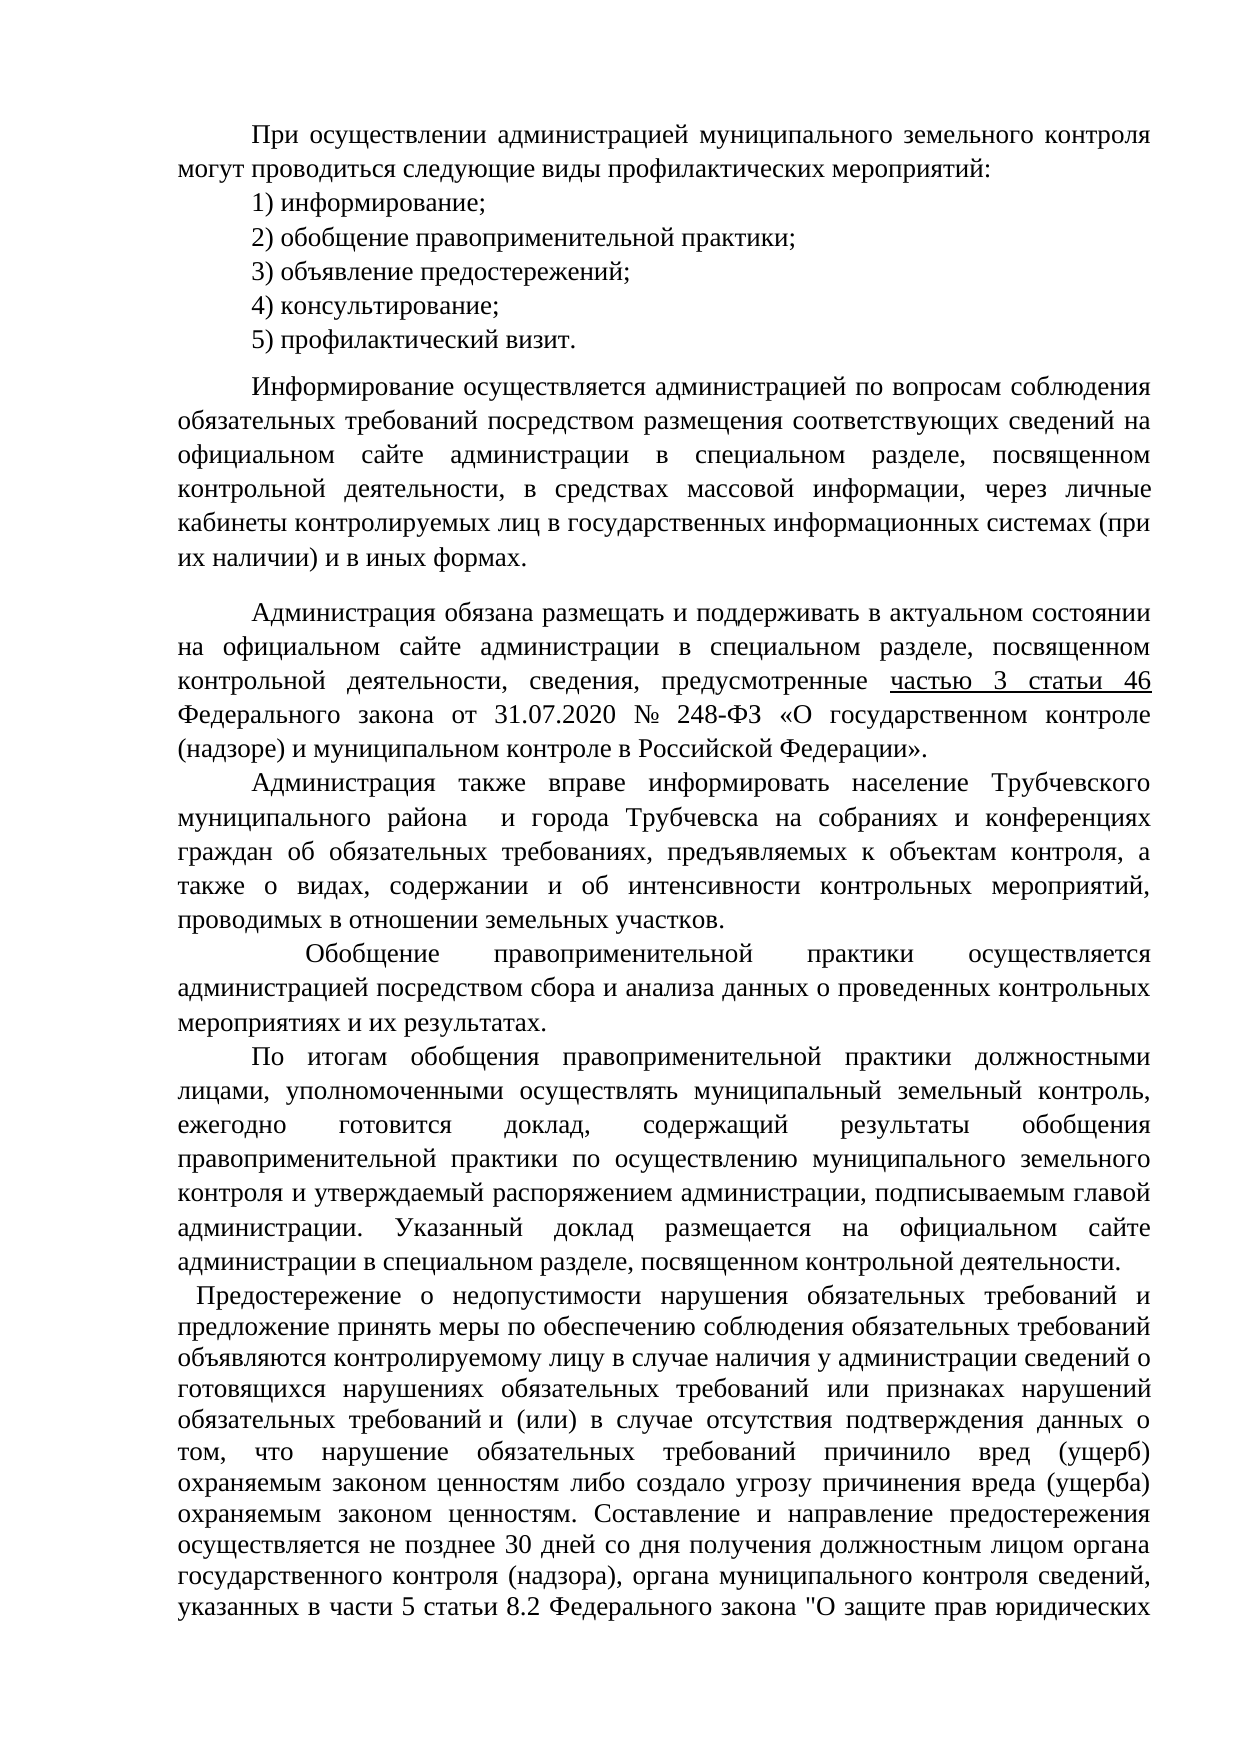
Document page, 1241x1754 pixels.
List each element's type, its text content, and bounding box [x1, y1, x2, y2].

text Информирование осуществляется администрацией по вопросам соблюдения обязательных требований посредством размещения соответствующих сведений на официальном сайте администрации в специальном разделе, посвященном контрольной деятельности, в средствах массовой информации, через личные кабинеты контролируемых лиц в государственных информационных системах (при их наличии) и в иных формах. [177, 538, 1152, 572]
text 5) профилактический визит. [177, 323, 1152, 354]
text 2) обобщение правоприменительной практики; [177, 221, 1152, 252]
text 1) информирование; [177, 186, 1152, 218]
text Администрация также вправе информировать население Трубчевского муниципального района и города Трубчевска на собраниях и конференциях граждан об обязательных требованиях, предъявляемых к объектам контроля, а также о видах, содержании и об интенсивности контрольных мероприятий, проводимых в отношении земельных участков. [177, 766, 1152, 934]
text Информирование осуществляется администрацией по вопросам соблюдения обязательных требований посредством размещения соответствующих сведений на официальном сайте администрации в специальном разделе, посвященном контрольной деятельности, в средствах массовой информации, через личные кабинеты контролируемых лиц в государственных информационных системах (при их наличии) и в иных формах. [177, 370, 1152, 506]
text При осуществлении администрацией муниципального земельного контроля могут проводиться следующие виды профилактических мероприятий: [177, 118, 1152, 183]
text 3) объявление предостережений; [177, 255, 1152, 286]
text 4) консультирование; [177, 289, 1152, 320]
text Обобщение правоприменительной практики осуществляется администрацией посредством сбора и анализа данных о проведенных контрольных мероприятиях и их результатах. [177, 937, 1152, 1037]
text Администрация обязана размещать и поддерживать в актуальном состоянии на официальном сайте администрации в специальном разделе, посвященном контрольной деятельности, сведения, предусмотренные частью 3 статьи 46 Федерального закона от 31.07.2020 № 248-ФЗ «О государственном контроле (надзоре) и муниципальном контроле в Российской Федерации». [177, 596, 1152, 763]
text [177, 1279, 1152, 1622]
text По итогам обобщения правоприменительной практики должностными лицами, уполномоченными осуществлять муниципальный земельный контроль, ежегодно готовится доклад, содержащий результаты обобщения правоприменительной практики по осуществлению муниципального земельного контроля и утверждаемый распоряжением администрации, подписываемым главой администрации. Указанный доклад размещается на официальном сайте администрации в специальном разделе, посвященном контрольной деятельности. [177, 1040, 1152, 1276]
